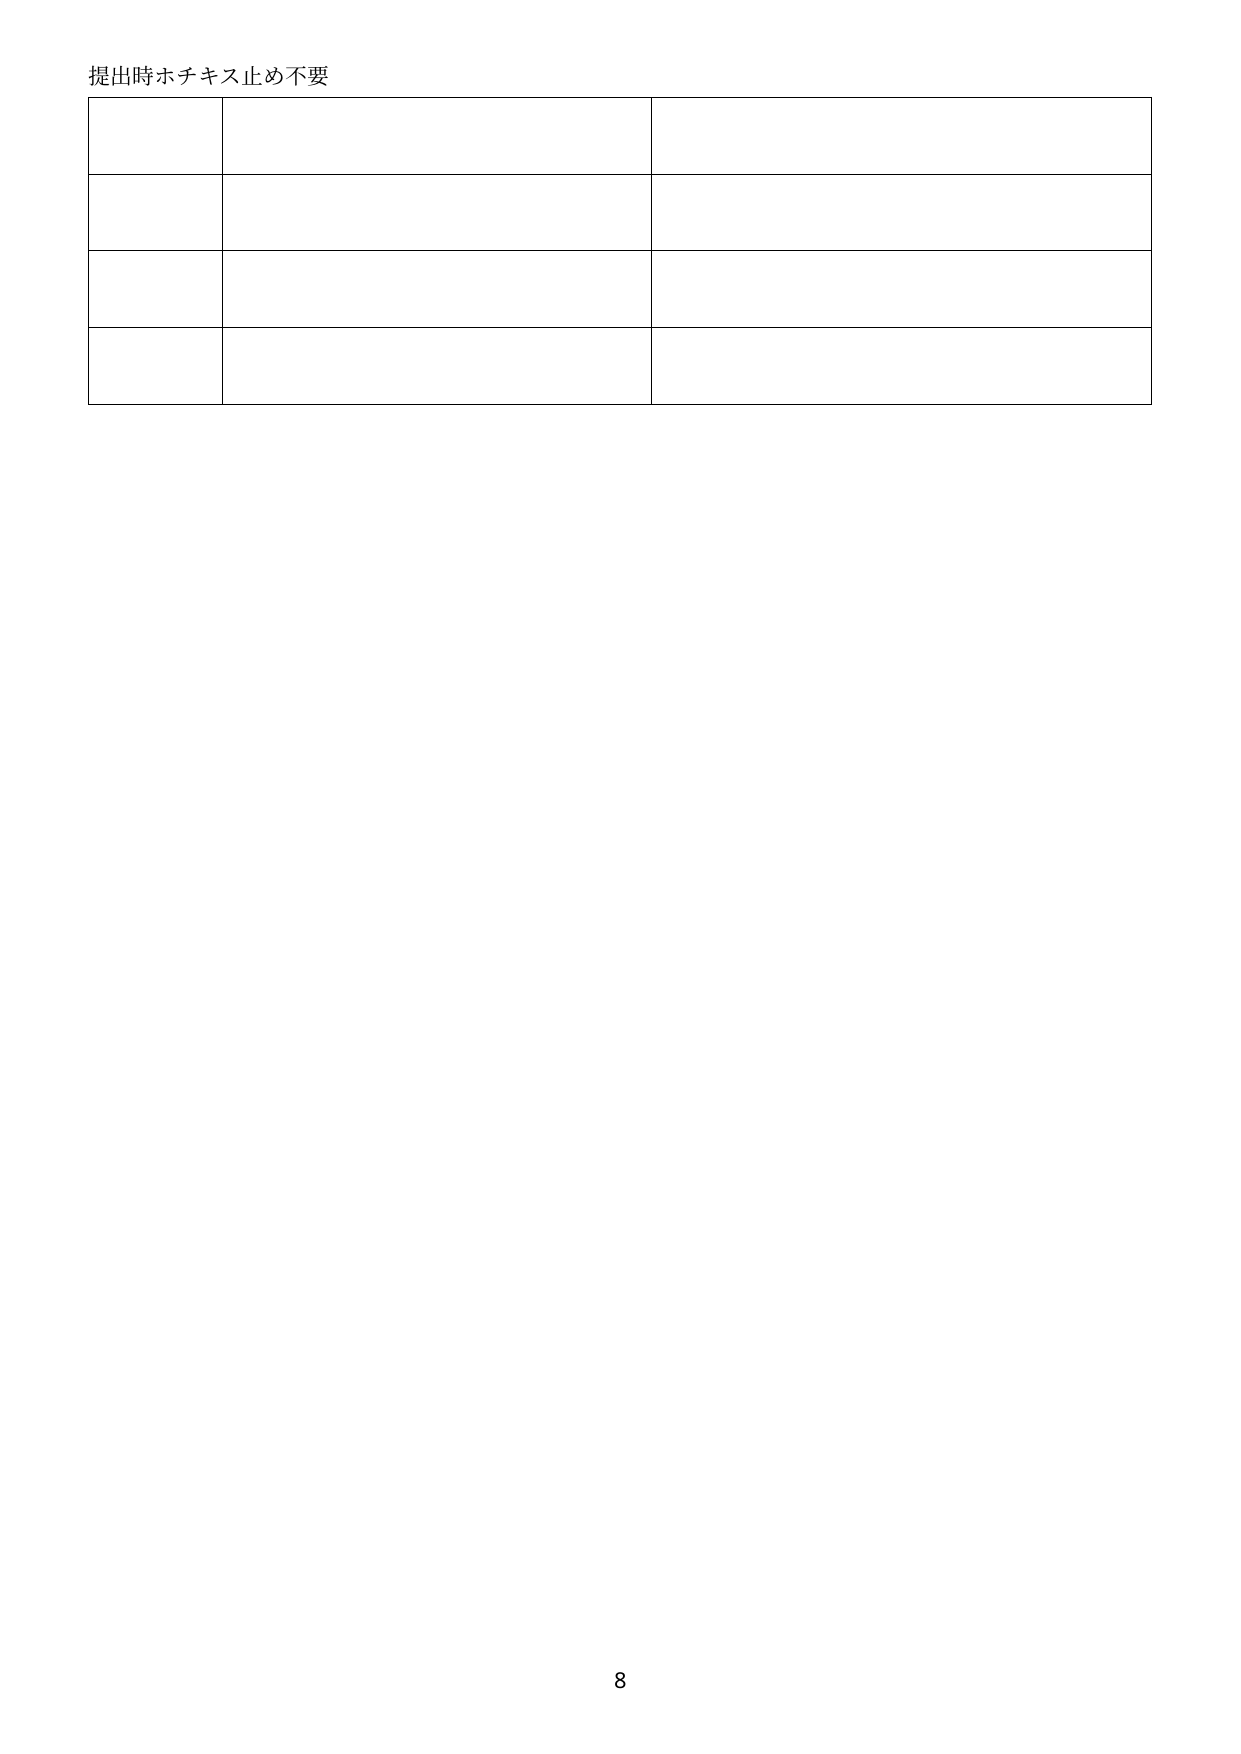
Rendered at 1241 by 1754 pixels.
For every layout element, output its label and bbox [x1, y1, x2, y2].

table_cell [223, 328, 651, 404]
table_cell [652, 175, 1151, 250]
table_cell [223, 98, 651, 173]
table_cell [652, 251, 1151, 327]
table_cell [652, 328, 1151, 404]
table_cell [89, 328, 222, 404]
table_cell [89, 98, 222, 173]
table_cell [223, 251, 651, 327]
table_cell [223, 175, 651, 250]
table_cell [89, 175, 222, 250]
table_cell [89, 251, 222, 327]
table_cell [652, 98, 1151, 173]
